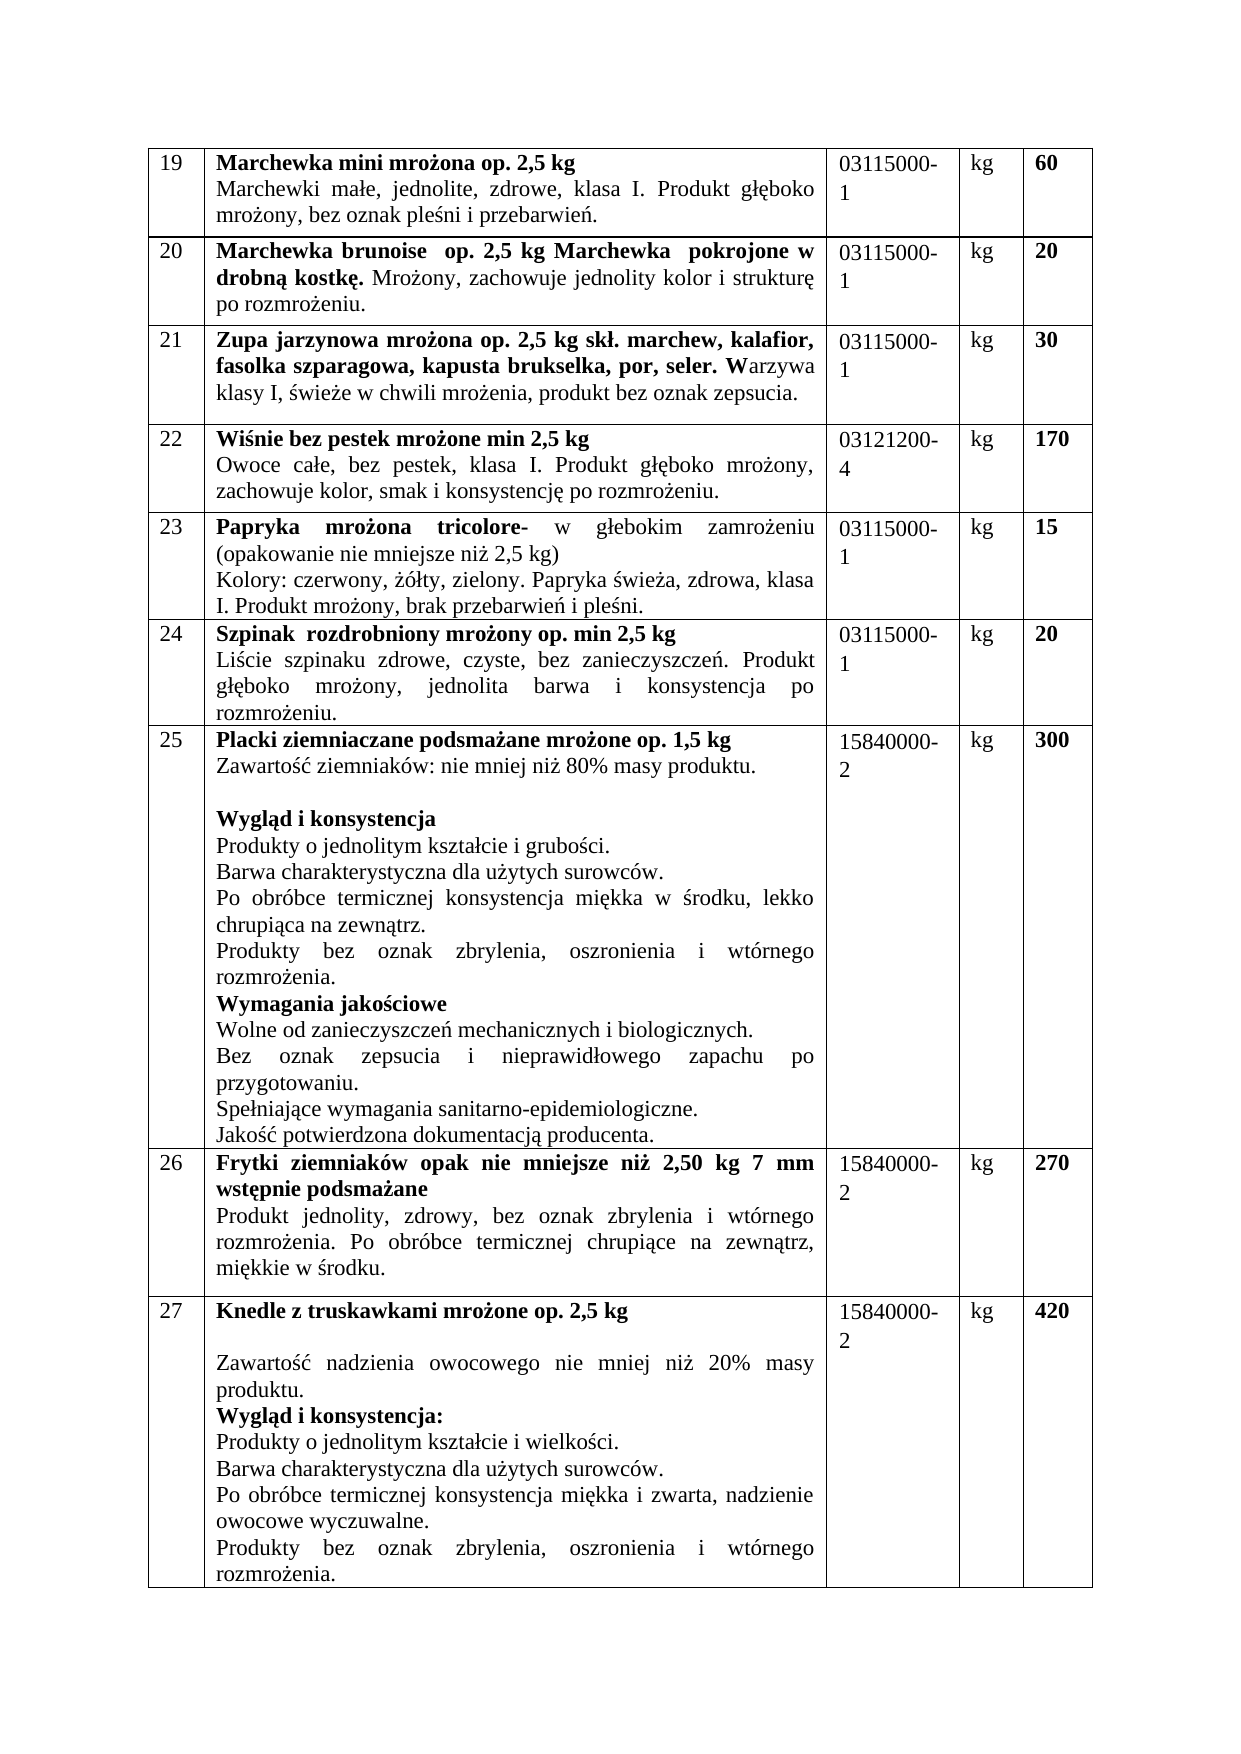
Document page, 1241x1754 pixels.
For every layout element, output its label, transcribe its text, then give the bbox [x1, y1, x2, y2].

table_cell Papryka mrożona tricolore- w głebokim zamrożeniu (opakowanie nie mniejsze niż 2,5 kg) Kolory: czerwony, żółty, zielony. Papryka świeża, zdrowa, klasa I. Produkt mrożony, brak przebarwień i pleśni. [205, 513, 826, 619]
table_cell 27 [149, 1297, 204, 1587]
table_cell 270 [1024, 1149, 1092, 1296]
table_cell 26 [149, 1149, 204, 1296]
table_cell 20 [1024, 620, 1092, 725]
table_cell 19 [149, 149, 204, 236]
table_cell Placki ziemniaczane podsmażane mrożone op. 1,5 kg Zawartość ziemniaków: nie mniej niż 80% masy produktu. Wygląd i konsystencja Produkty o jednolitym kształcie i grubości. Barwa charakterystyczna dla użytych surowców. Po obróbce termicznej konsystencja miękka w środku, lekko chrupiąca na zewnątrz. Produkty bez oznak zbrylenia, oszronienia i wtórnego rozmrożenia. Wymagania jakościowe Wolne od zanieczyszczeń mechanicznych i biologicznych. Bez oznak zepsucia i nieprawidłowego zapachu po przygotowaniu. Spełniające wymagania sanitarno-epidemiologiczne. Jakość potwierdzona dokumentacją producenta. [205, 726, 826, 1148]
table_cell [827, 726, 959, 1148]
table_cell 420 [1024, 1297, 1092, 1587]
table_cell Marchewka mini mrożona op. 2,5 kg Marchewki małe, jednolite, zdrowe, klasa I. Produkt głęboko mrożony, bez oznak pleśni i przebarwień. [205, 149, 826, 236]
table_cell kg [960, 1149, 1023, 1296]
table_cell [827, 1149, 959, 1296]
table_cell [827, 425, 959, 512]
table_cell Zupa jarzynowa mrożona op. 2,5 kg skł. marchew, kalafior, fasolka szparagowa, kapusta brukselka, por, seler. Warzywa klasy I, świeże w chwili mrożenia, produkt bez oznak zepsucia. [205, 326, 826, 423]
table_cell 23 [149, 513, 204, 619]
table_cell Wiśnie bez pestek mrożone min 2,5 kg Owoce całe, bez pestek, klasa I. Produkt głęboko mrożony, zachowuje kolor, smak i konsystencję po rozmrożeniu. [205, 425, 826, 512]
table_cell 30 [1024, 326, 1092, 423]
table_cell Frytki ziemniaków opak nie mniejsze niż 2,50 kg 7 mm wstępnie podsmażane Produkt jednolity, zdrowy, bez oznak zbrylenia i wtórnego rozmrożenia. Po obróbce termicznej chrupiące na zewnątrz, miękkie w środku. [205, 1149, 826, 1296]
table_cell [827, 326, 959, 423]
table_cell 60 [1024, 149, 1092, 236]
table_cell kg [960, 726, 1023, 1148]
table_cell kg [960, 620, 1023, 725]
table_cell [827, 620, 959, 725]
table_cell [827, 149, 959, 236]
table_cell kg [960, 326, 1023, 423]
table_cell 24 [149, 620, 204, 725]
table_cell [827, 238, 959, 325]
table_cell kg [960, 513, 1023, 619]
table_cell 300 [1024, 726, 1092, 1148]
table_cell [827, 513, 959, 619]
table_cell 20 [149, 238, 204, 325]
table_cell kg [960, 1297, 1023, 1587]
table_cell 15 [1024, 513, 1092, 619]
table_cell Szpinak rozdrobniony mrożony op. min 2,5 kg Liście szpinaku zdrowe, czyste, bez zanieczyszczeń. Produkt głęboko mrożony, jednolita barwa i konsystencja po rozmrożeniu. [205, 620, 826, 725]
table_cell 21 [149, 326, 204, 423]
table_cell 25 [149, 726, 204, 1148]
table_cell 22 [149, 425, 204, 512]
table_cell kg [960, 149, 1023, 236]
table_cell Marchewka brunoise op. 2,5 kg Marchewka pokrojone w drobną kostkę. Mrożony, zachowuje jednolity kolor i strukturę po rozmrożeniu. [205, 238, 826, 325]
table_cell kg [960, 238, 1023, 325]
table_cell [827, 1297, 959, 1587]
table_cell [205, 1297, 826, 1587]
table_cell kg [960, 425, 1023, 512]
table_cell 170 [1024, 425, 1092, 512]
table_cell 20 [1024, 238, 1092, 325]
